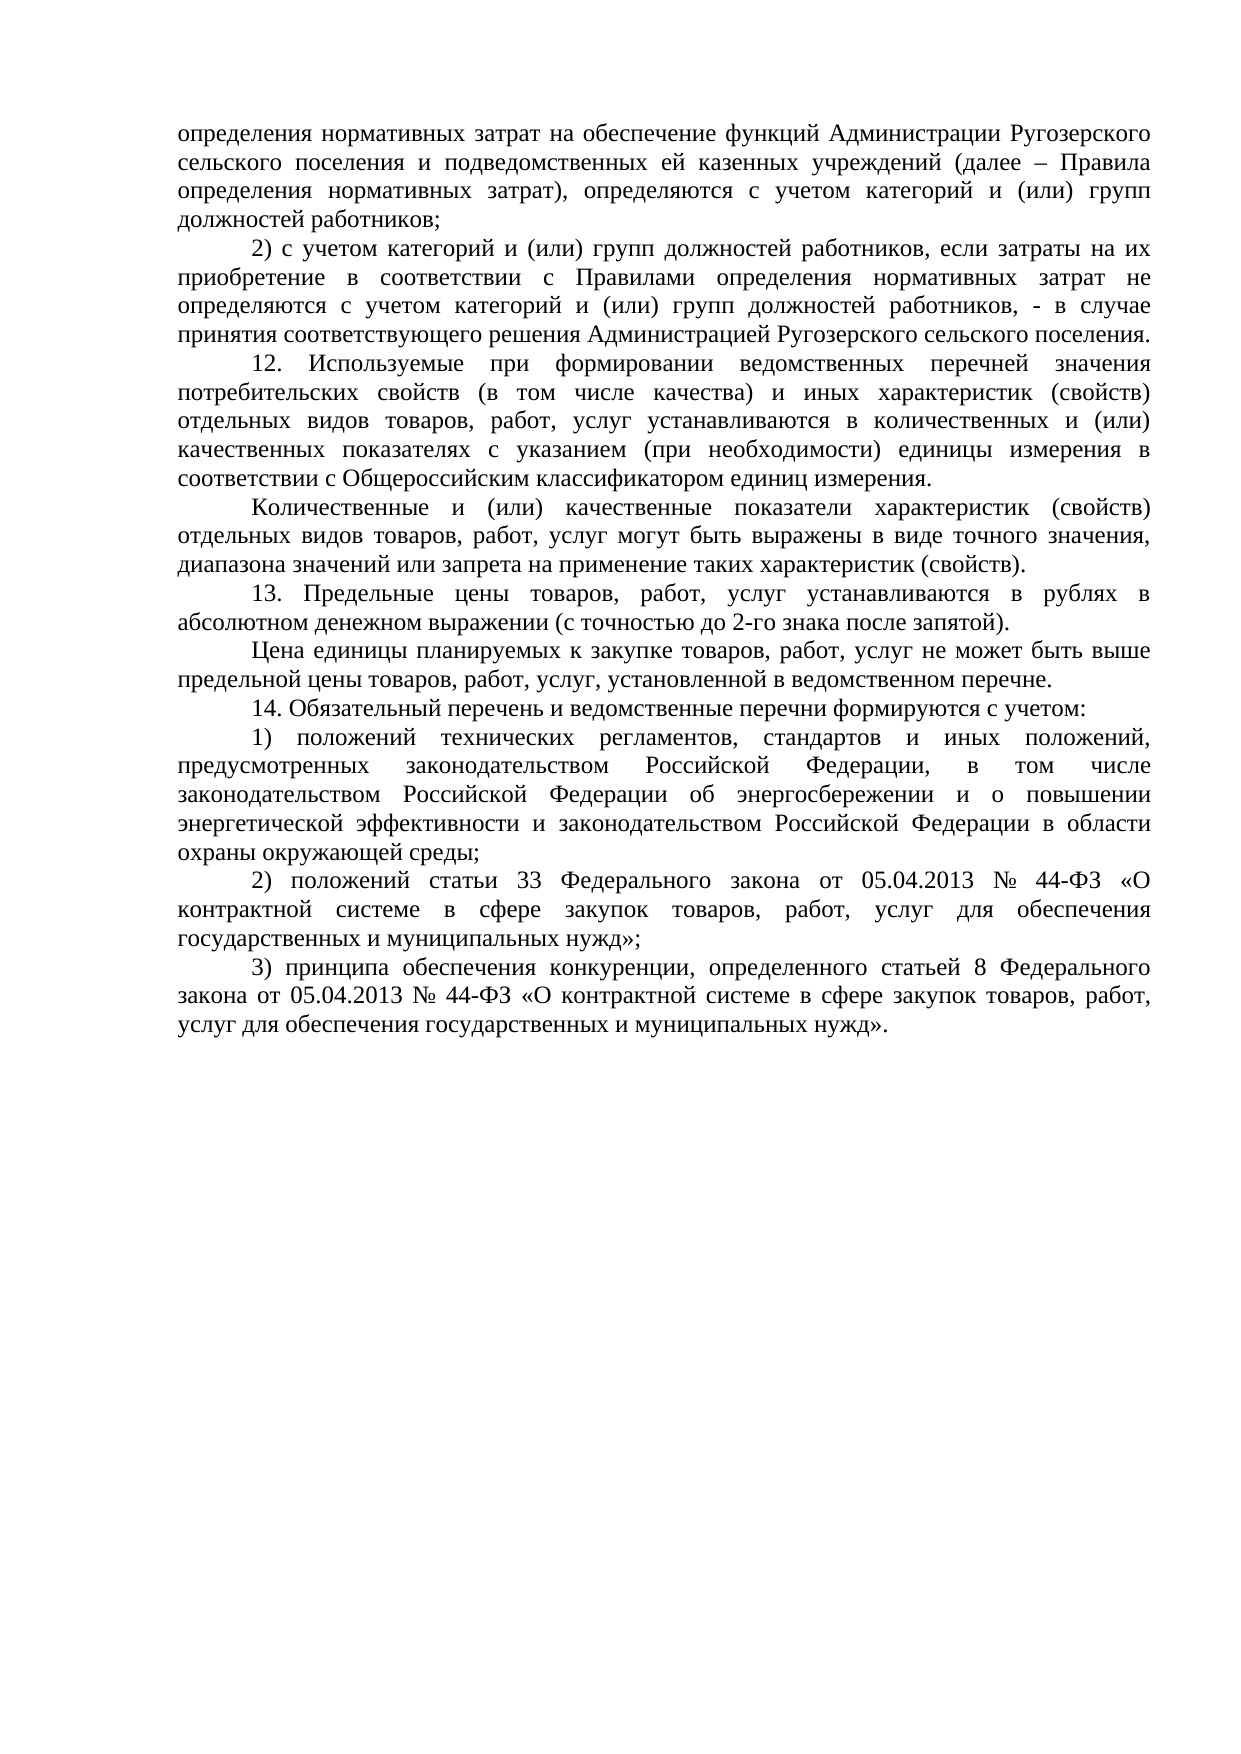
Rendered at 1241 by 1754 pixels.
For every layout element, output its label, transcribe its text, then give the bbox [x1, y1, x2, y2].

text 14. Обязательный перечень и ведомственные перечни формируются с учетом: [177, 693, 1152, 722]
text Цена единицы планируемых к закупке товаров, работ, услуг не может быть выше предельной цены товаров, работ, услуг, установленной в ведомственном перечне. [177, 636, 1152, 693]
text 2) с учетом категорий и (или) групп должностей работников, если затраты на их приобретение в соответствии с Правилами определения нормативных затрат не определяются с учетом категорий и (или) групп должностей работников, - в случае принятия соответствующего решения Администрацией Ругозерского сельского поселения. [177, 233, 1152, 348]
text 1) положений технических регламентов, стандартов и иных положений, предусмотренных законодательством Российской Федерации, в том числе законодательством Российской Федерации об энергосбережении и о повышении энергетической эффективности и законодательством Российской Федерации в области охраны окружающей среды; [177, 722, 1152, 866]
text 12. Используемые при формировании ведомственных перечней значения потребительских свойств (в том числе качества) и иных характеристик (свойств) отдельных видов товаров, работ, услуг устанавливаются в количественных и (или) качественных показателях с указанием (при необходимости) единицы измерения в соответствии с Общероссийским классификатором единиц измерения. [177, 348, 1152, 492]
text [177, 118, 1152, 233]
text 3) принципа обеспечения конкуренции, определенного статьей 8 Федерального закона от 05.04.2013 № 44-ФЗ «О контрактной системе в сфере закупок товаров, работ, услуг для обеспечения государственных и муниципальных нужд». [177, 952, 1152, 1038]
text 13. Предельные цены товаров, работ, услуг устанавливаются в рублях в абсолютном денежном выражении (с точностью до 2-го знака после запятой). [177, 578, 1152, 636]
text 2) положений статьи 33 Федерального закона от 05.04.2013 № 44-ФЗ «О контрактной системе в сфере закупок товаров, работ, услуг для обеспечения государственных и муниципальных нужд»; [177, 866, 1152, 952]
text Количественные и (или) качественные показатели характеристик (свойств) отдельных видов товаров, работ, услуг могут быть выражены в виде точного значения, диапазона значений или запрета на применение таких характеристик (свойств). [177, 492, 1152, 578]
